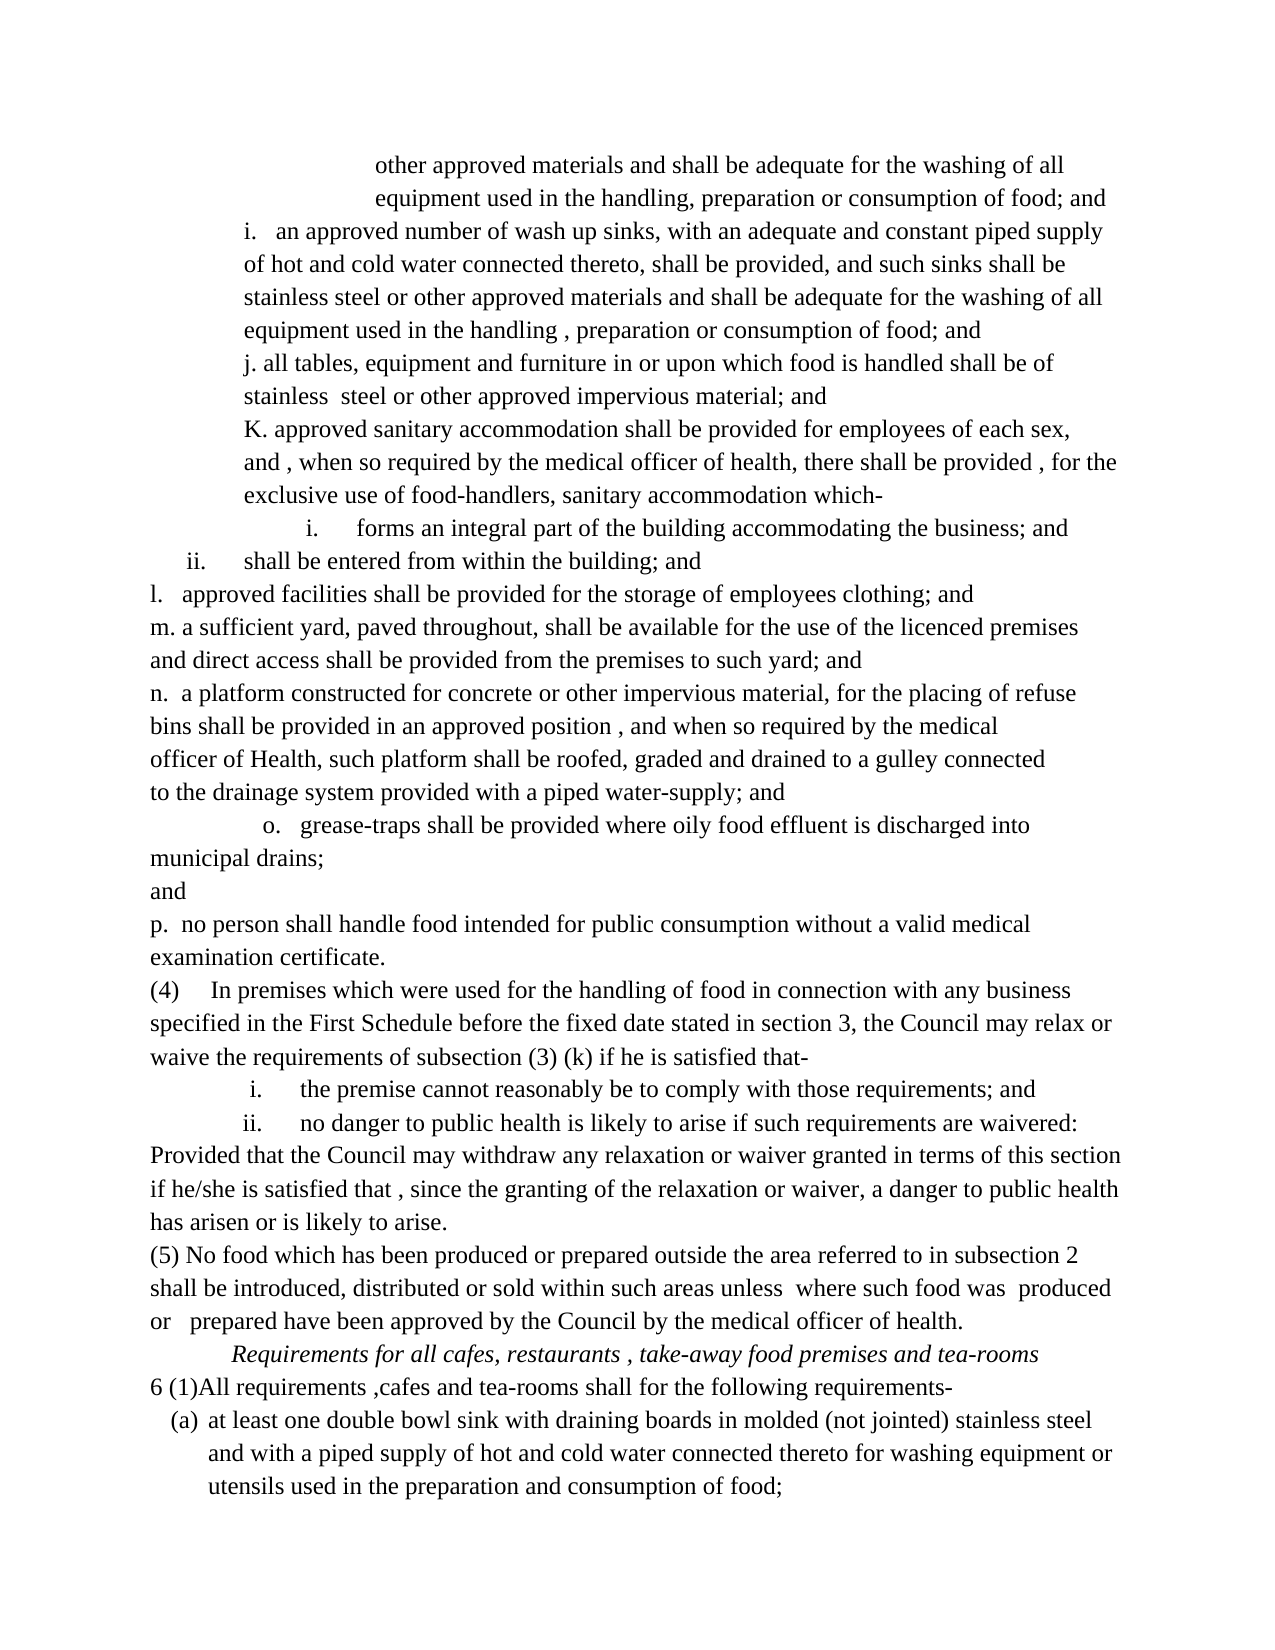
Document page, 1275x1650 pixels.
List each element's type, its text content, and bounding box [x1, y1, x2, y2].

list no danger to public health is likely to arise if such requirements are waivered: [262, 1108, 1125, 1136]
text bins shall be provided in an approved position , and when so required by the medical [150, 711, 1125, 740]
text examination certificate. [150, 942, 1125, 971]
text i. an approved number of wash up sinks, with an adequate and constant piped supply of hot and cold water connected thereto, shall be provided, and such sinks shall be stainless steel or other approved materials and shall be adequate for the washing of all equipment used in the handling , preparation or consumption of food; and [244, 216, 1125, 344]
text n. a platform constructed for concrete or other impervious material, for the placing of refuse [150, 678, 1125, 707]
text (5) No food which has been produced or prepared outside the area referred to in subsection 2 shall be introduced, distributed or sold within such areas unless where such food was produced or prepared have been approved by the Council by the medical officer of health. [150, 1240, 1125, 1334]
text and direct access shall be provided from the premises to such yard; and [150, 645, 1125, 674]
text l. approved facilities shall be provided for the storage of employees clothing; and [150, 579, 1125, 608]
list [356, 150, 1125, 212]
text p. no person shall handle food intended for public consumption without a valid medical [150, 909, 1125, 938]
text to the drainage system provided with a piped water-supply; and [150, 777, 1125, 806]
text 6 (1)All requirements ,cafes and tea-rooms shall for the following requirements- [150, 1372, 1125, 1401]
list at least one double bowl sink with draining boards in molded (not jointed) stainless steel and with a piped supply of hot and cold water connected thereto for washing equipment or utensils used in the preparation and consumption of food; [170, 1405, 1125, 1499]
text m. a sufficient yard, paved throughout, shall be available for the use of the licenced premises [150, 612, 1125, 641]
list shall be entered from within the building; and [206, 546, 1125, 575]
text officer of Health, such platform shall be roofed, graded and drained to a gulley connected [150, 744, 1125, 773]
list the premise cannot reasonably be to comply with those requirements; and [262, 1074, 1125, 1103]
list forms an integral part of the building accommodating the business; and [319, 513, 1125, 542]
text K. approved sanitary accommodation shall be provided for employees of each sex, and , when so required by the medical officer of health, there shall be provided , for the exclusive use of food-handlers, sanitary accommodation which- [244, 414, 1125, 509]
text Requirements for all cafes, restaurants , take-away food premises and tea-rooms [150, 1339, 1125, 1367]
text (4) In premises which were used for the handling of food in connection with any business specified in the First Schedule before the fixed date stated in section 3, the Council may relax or waive the requirements of subsection (3) (k) if he is satisfied that- [150, 976, 1125, 1070]
text o. grease-traps shall be provided where oily food effluent is discharged into municipal drains; [150, 810, 1125, 872]
text Provided that the Council may withdraw any relaxation or waiver granted in terms of this section if he/she is satisfied that , since the granting of the relaxation or waiver, a danger to public health has arisen or is likely to arise. [150, 1141, 1125, 1235]
text and [150, 876, 1125, 905]
text j. all tables, equipment and furniture in or upon which food is handled shall be of stainless steel or other approved impervious material; and [244, 348, 1125, 410]
